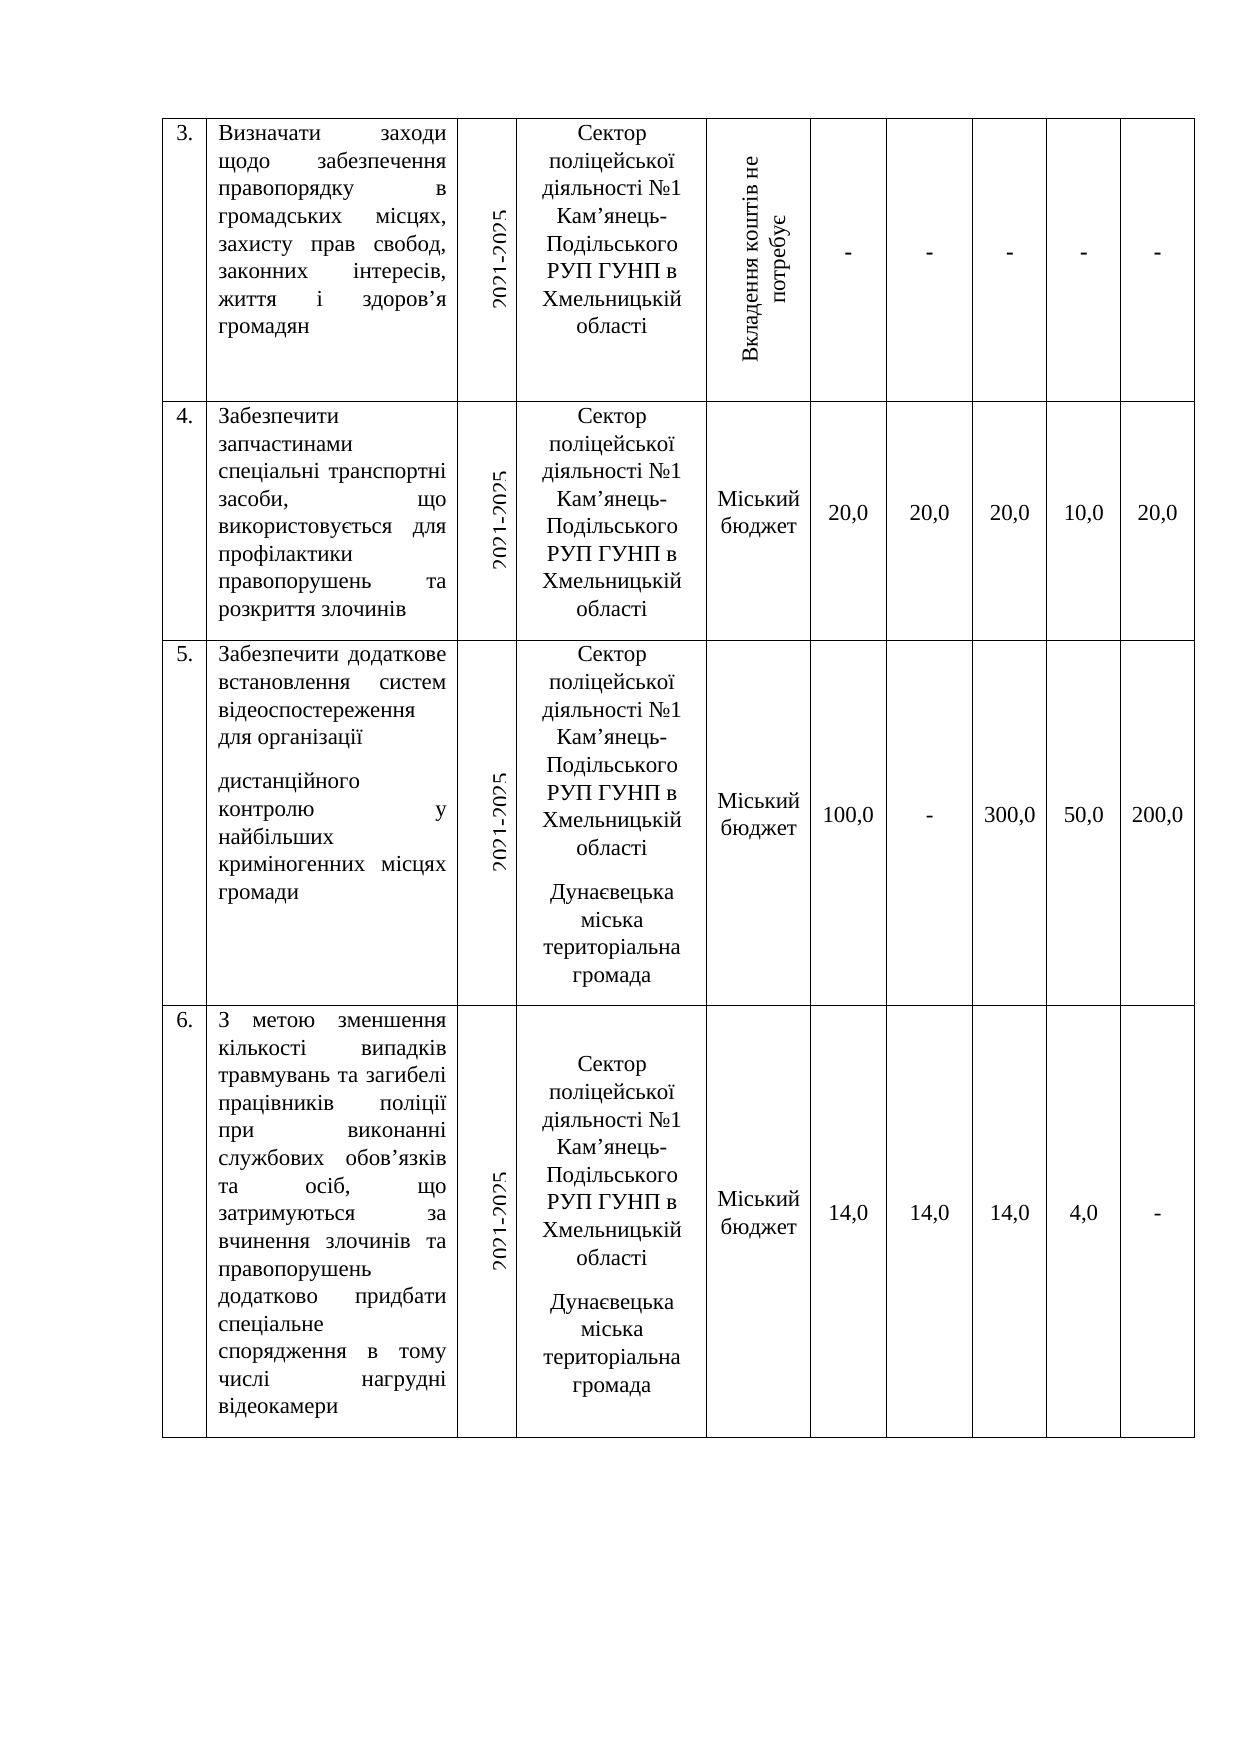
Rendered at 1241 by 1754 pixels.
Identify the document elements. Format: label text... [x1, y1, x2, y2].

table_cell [517, 119, 706, 401]
table_cell 14,0 [973, 1006, 1046, 1437]
table_cell 5. [163, 641, 206, 1005]
table_cell 20,0 [1121, 402, 1194, 639]
table_cell 2021-2025 [458, 119, 516, 401]
table_cell 20,0 [811, 402, 886, 639]
table_cell Забезпечити запчастинами спеціальні транспортні засоби, що використовується для профілактики правопорушень та розкриття злочинів [207, 402, 457, 639]
table_cell - [1047, 119, 1120, 401]
table_cell Сектор поліцейської діяльності №1 Кам’янець-Подільського РУП ГУНП в Хмельницькій області [517, 402, 706, 639]
table_cell 100,0 [811, 641, 886, 1005]
table_cell 2021-2025 [458, 641, 516, 1005]
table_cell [517, 1006, 706, 1437]
table_cell Забезпечити додаткове встановлення систем відеоспостереження для організації дистанційного контролю у найбільших криміногенних місцях громади [207, 641, 457, 1005]
table_cell 2021-2025 [458, 1006, 516, 1437]
table_cell 20,0 [973, 402, 1046, 639]
table_cell 4,0 [1047, 1006, 1120, 1437]
table_cell 200,0 [1121, 641, 1194, 1005]
table_cell Сектор поліцейської діяльності №1 Кам’янець-Подільського РУП ГУНП в Хмельницькій області Дунаєвецька міська територіальна громада [517, 641, 706, 1005]
table_cell 4. [163, 402, 206, 639]
table_cell Вкладення коштів не потребує [707, 119, 810, 401]
table_cell 14,0 [811, 1006, 886, 1437]
table_cell 6. [163, 1006, 206, 1437]
table_cell - [887, 119, 972, 401]
table_cell Міський бюджет [707, 402, 810, 639]
table_cell 3. [163, 119, 206, 401]
table_cell - [811, 119, 886, 401]
table_cell Визначати заходи щодо забезпечення правопорядку в громадських місцях, захисту прав свобод, законних інтересів, життя і здоров’я громадян [207, 119, 457, 401]
table_cell - [1121, 1006, 1194, 1437]
table_cell Міський бюджет [707, 641, 810, 1005]
table_cell - [887, 641, 972, 1005]
table_cell Міський бюджет [707, 1006, 810, 1437]
table_cell 2021-2025 [458, 402, 516, 639]
table_cell 10,0 [1047, 402, 1120, 639]
table_cell - [1121, 119, 1194, 401]
table_cell 300,0 [973, 641, 1046, 1005]
table_cell - [973, 119, 1046, 401]
table_cell 20,0 [887, 402, 972, 639]
table_cell 14,0 [887, 1006, 972, 1437]
table_cell З метою зменшення кількості випадків травмувань та загибелі працівників поліції при виконанні службових обов’язків та осіб, що затримуються за вчинення злочинів та правопорушень додатково придбати спеціальне спорядження в тому числі нагрудні відеокамери [207, 1006, 457, 1437]
table_cell 50,0 [1047, 641, 1120, 1005]
